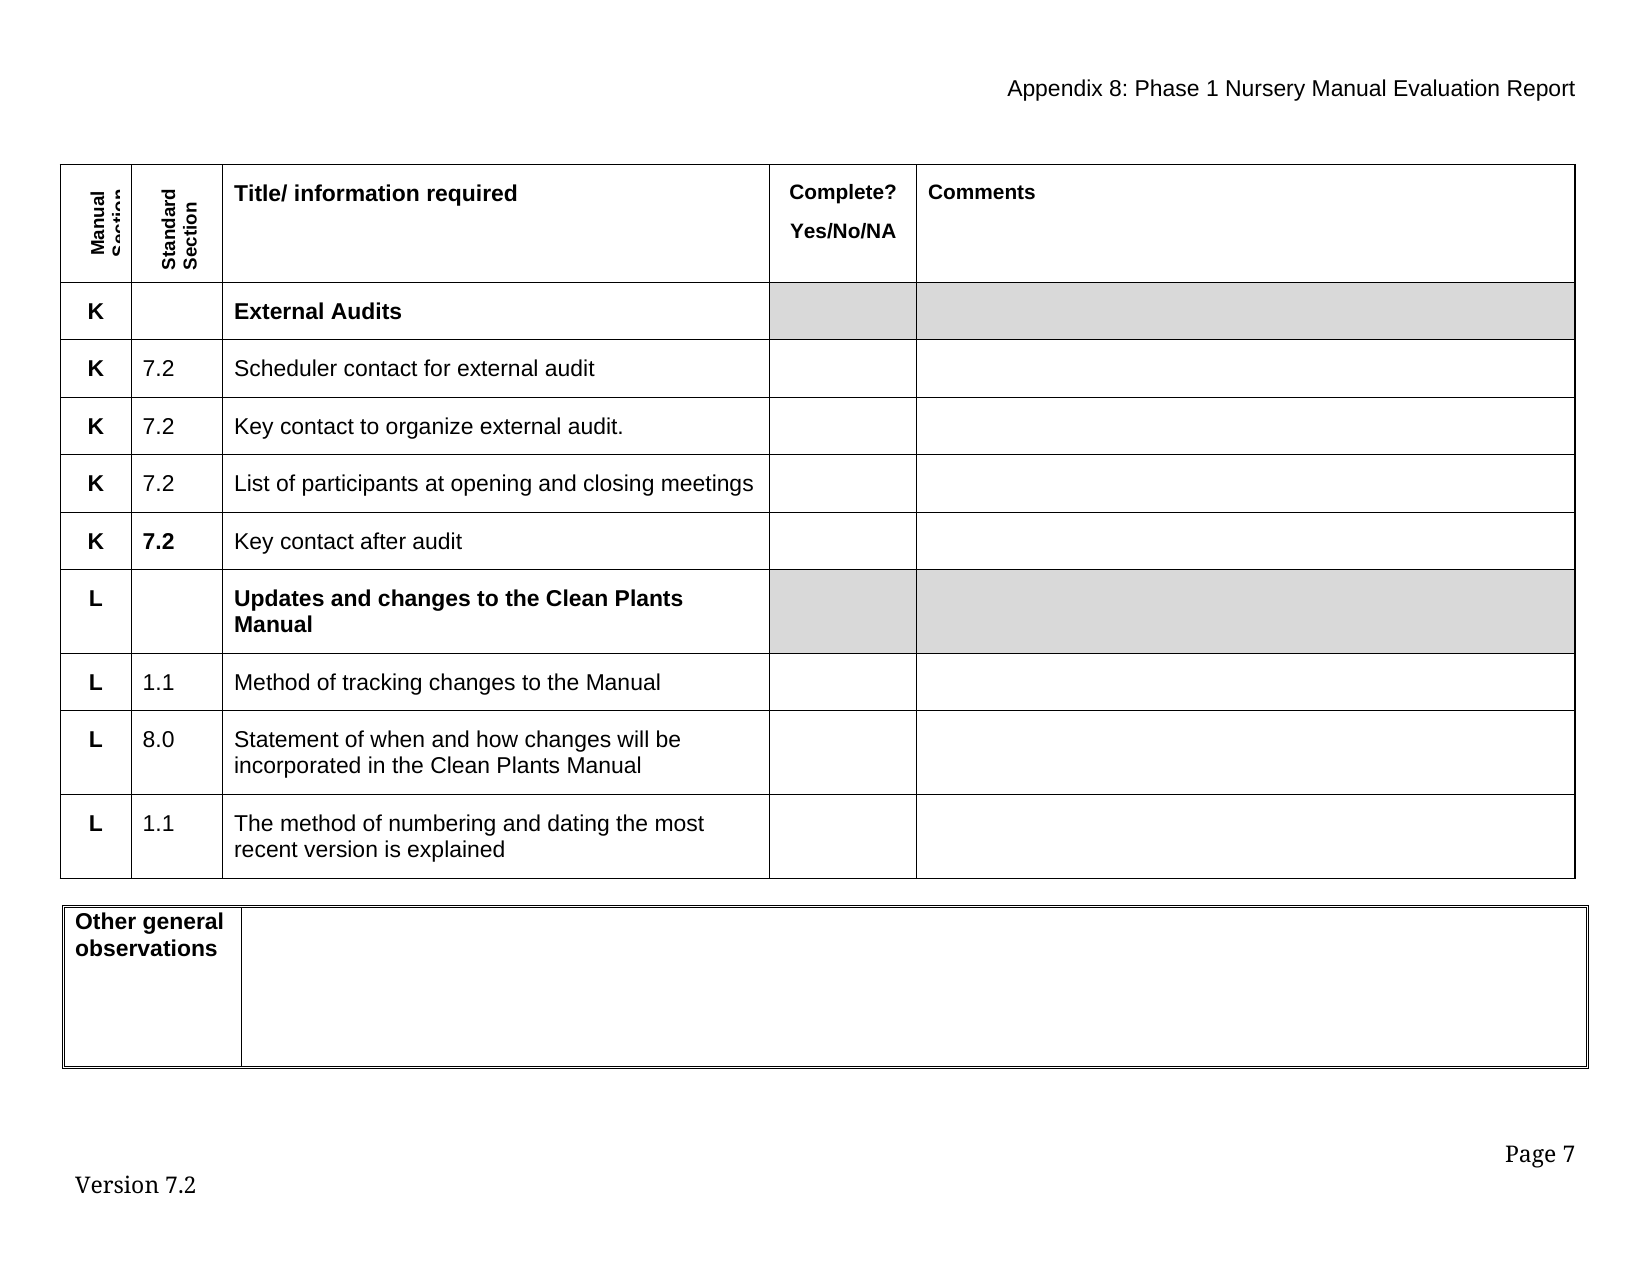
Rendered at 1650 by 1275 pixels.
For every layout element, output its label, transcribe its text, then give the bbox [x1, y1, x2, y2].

table_cell K [61, 513, 131, 569]
table_cell [770, 570, 916, 653]
table_cell [770, 513, 916, 569]
table_cell Method of tracking changes to the Manual [223, 654, 769, 710]
table_cell [917, 398, 1574, 454]
table_cell 1.1 [132, 795, 222, 878]
table_cell Key contact after audit [223, 513, 769, 569]
table_cell The method of numbering and dating the most recent version is explained [223, 795, 769, 878]
table_cell K [61, 340, 131, 397]
table_cell [917, 795, 1574, 878]
table_cell K [61, 455, 131, 512]
table_header Complete? Yes/No/NA [770, 165, 916, 282]
table_cell K [61, 398, 131, 454]
table_cell [917, 340, 1574, 397]
table_cell 7.2 [132, 455, 222, 512]
table_cell List of participants at opening and closing meetings [223, 455, 769, 512]
table_cell [770, 398, 916, 454]
table_header [242, 908, 1586, 1066]
table_cell 7.2 [132, 398, 222, 454]
table_cell [132, 283, 222, 339]
table_cell [917, 513, 1574, 569]
table_cell L [61, 795, 131, 878]
table_header Standard Section [132, 165, 222, 282]
table_cell [917, 654, 1574, 710]
table_cell L [61, 711, 131, 794]
table_cell Updates and changes to the Clean Plants Manual [223, 570, 769, 653]
table_cell 7.2 [132, 513, 222, 569]
table_cell Statement of when and how changes will be incorporated in the Clean Plants Manual [223, 711, 769, 794]
table_cell L [61, 654, 131, 710]
table_cell [770, 455, 916, 512]
table_cell K [61, 283, 131, 339]
table_cell External Audits [223, 283, 769, 339]
table_header Manual Section [61, 165, 131, 282]
table_cell [917, 455, 1574, 512]
table_cell 8.0 [132, 711, 222, 794]
table_cell [770, 283, 916, 339]
table_cell Key contact to organize external audit. [223, 398, 769, 454]
table_cell 1.1 [132, 654, 222, 710]
table_header Title/ information required [223, 165, 769, 282]
table_cell [770, 795, 916, 878]
table_cell [917, 711, 1574, 794]
table_cell 7.2 [132, 340, 222, 397]
table_cell [917, 283, 1574, 339]
table_cell Scheduler contact for external audit [223, 340, 769, 397]
table_header Other general observations [65, 908, 241, 1066]
table_cell [132, 570, 222, 653]
table_cell [770, 654, 916, 710]
table_cell [770, 340, 916, 397]
table_cell L [61, 570, 131, 653]
table_cell [917, 570, 1574, 653]
table_cell [770, 711, 916, 794]
table_header Comments [917, 165, 1574, 282]
